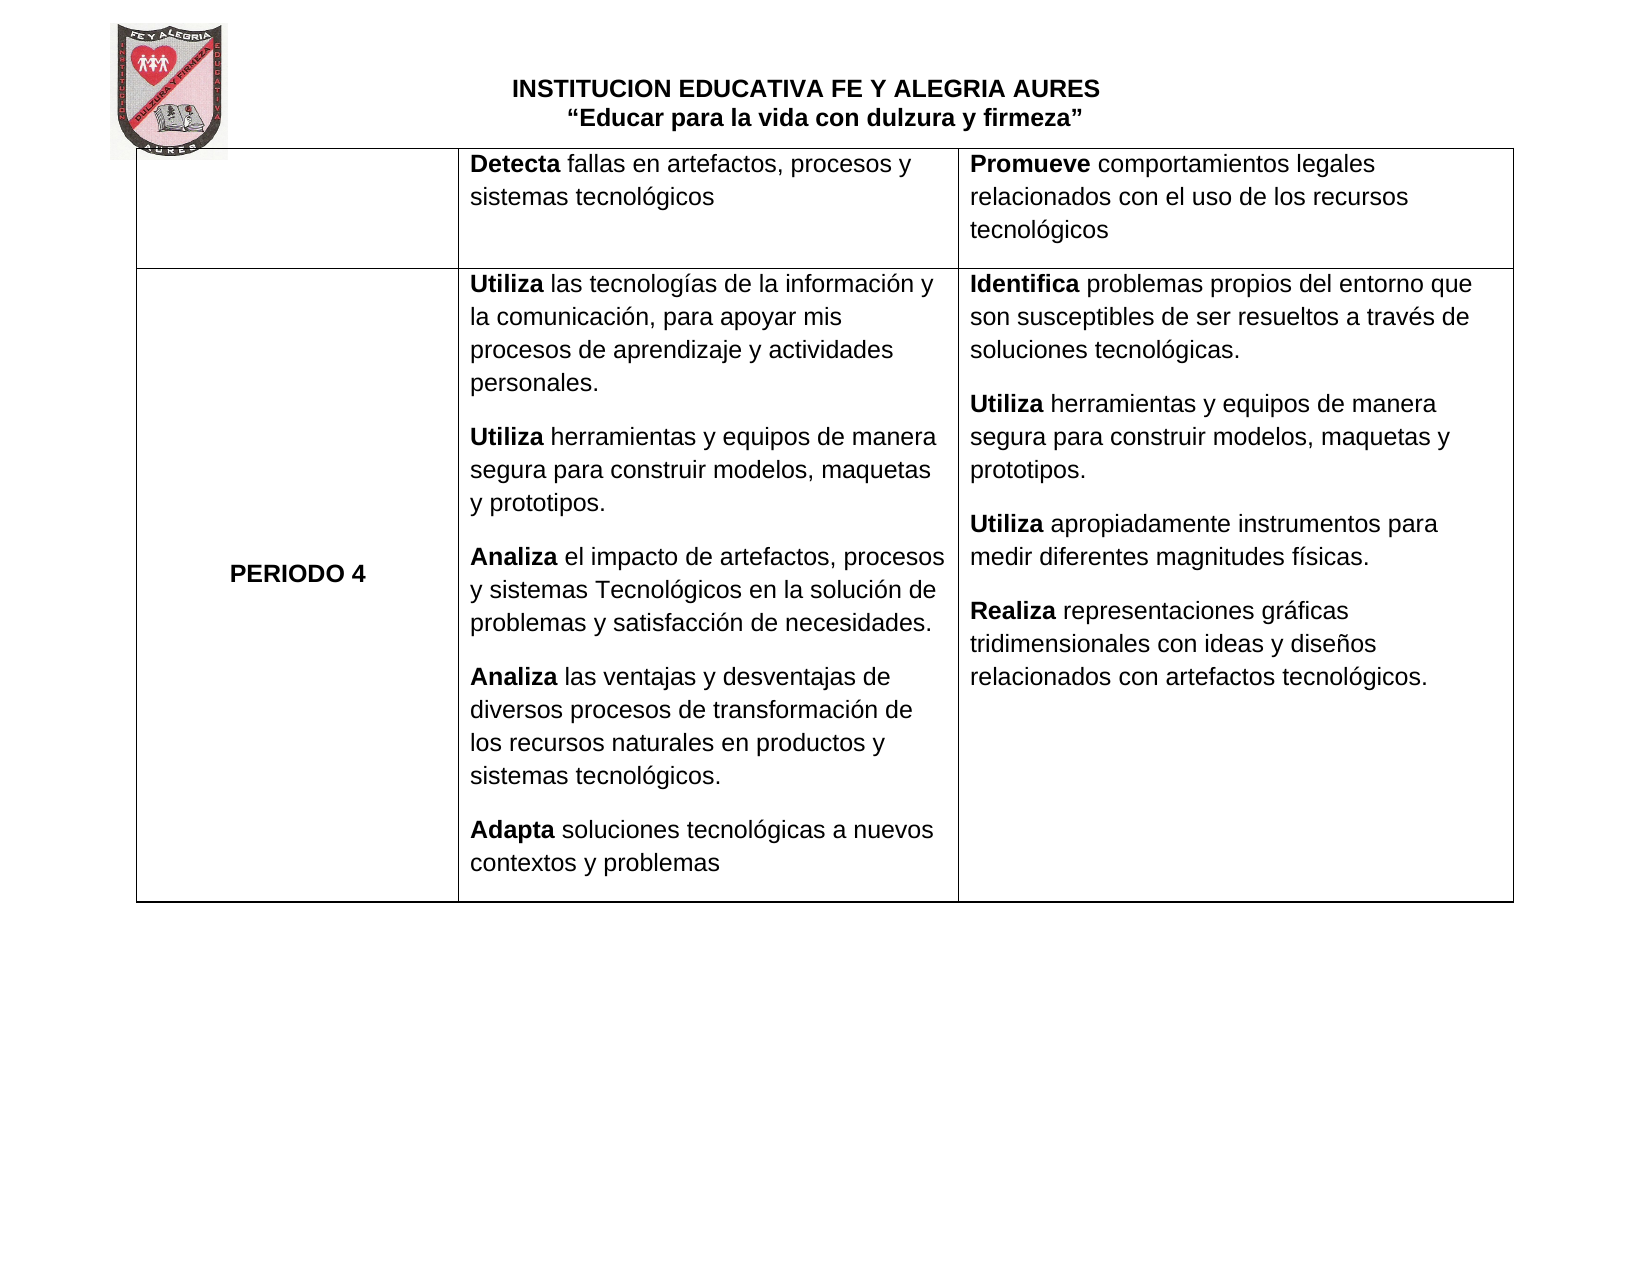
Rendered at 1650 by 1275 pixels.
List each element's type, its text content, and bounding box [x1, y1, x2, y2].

table_cell Identifica problemas propios del entorno que son susceptibles de ser resueltos a través de soluciones tecnológicas. Utiliza herramientas y equipos de manera segura para construir modelos, maquetas y prototipos. Utiliza apropiadamente instrumentos para medir diferentes magnitudes físicas. Realiza representaciones gráficas tridimensionales con ideas y diseños relacionados con artefactos tecnológicos. [959, 269, 1513, 901]
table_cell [459, 149, 958, 268]
table_cell Utiliza las tecnologías de la información y la comunicación, para apoyar mis procesos de aprendizaje y actividades personales. Utiliza herramientas y equipos de manera segura para construir modelos, maquetas y prototipos. Analiza el impacto de artefactos, procesos y sistemas Tecnológicos en la solución de problemas y satisfacción de necesidades. Analiza las ventajas y desventajas de diversos procesos de transformación de los recursos naturales en productos y sistemas tecnológicos. Adapta soluciones tecnológicas a nuevos contextos y problemas [459, 269, 958, 901]
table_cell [959, 149, 1513, 268]
table_cell PERIODO 3 [137, 149, 458, 268]
picture [110, 23, 228, 160]
table_cell PERIODO 4 [137, 269, 458, 901]
